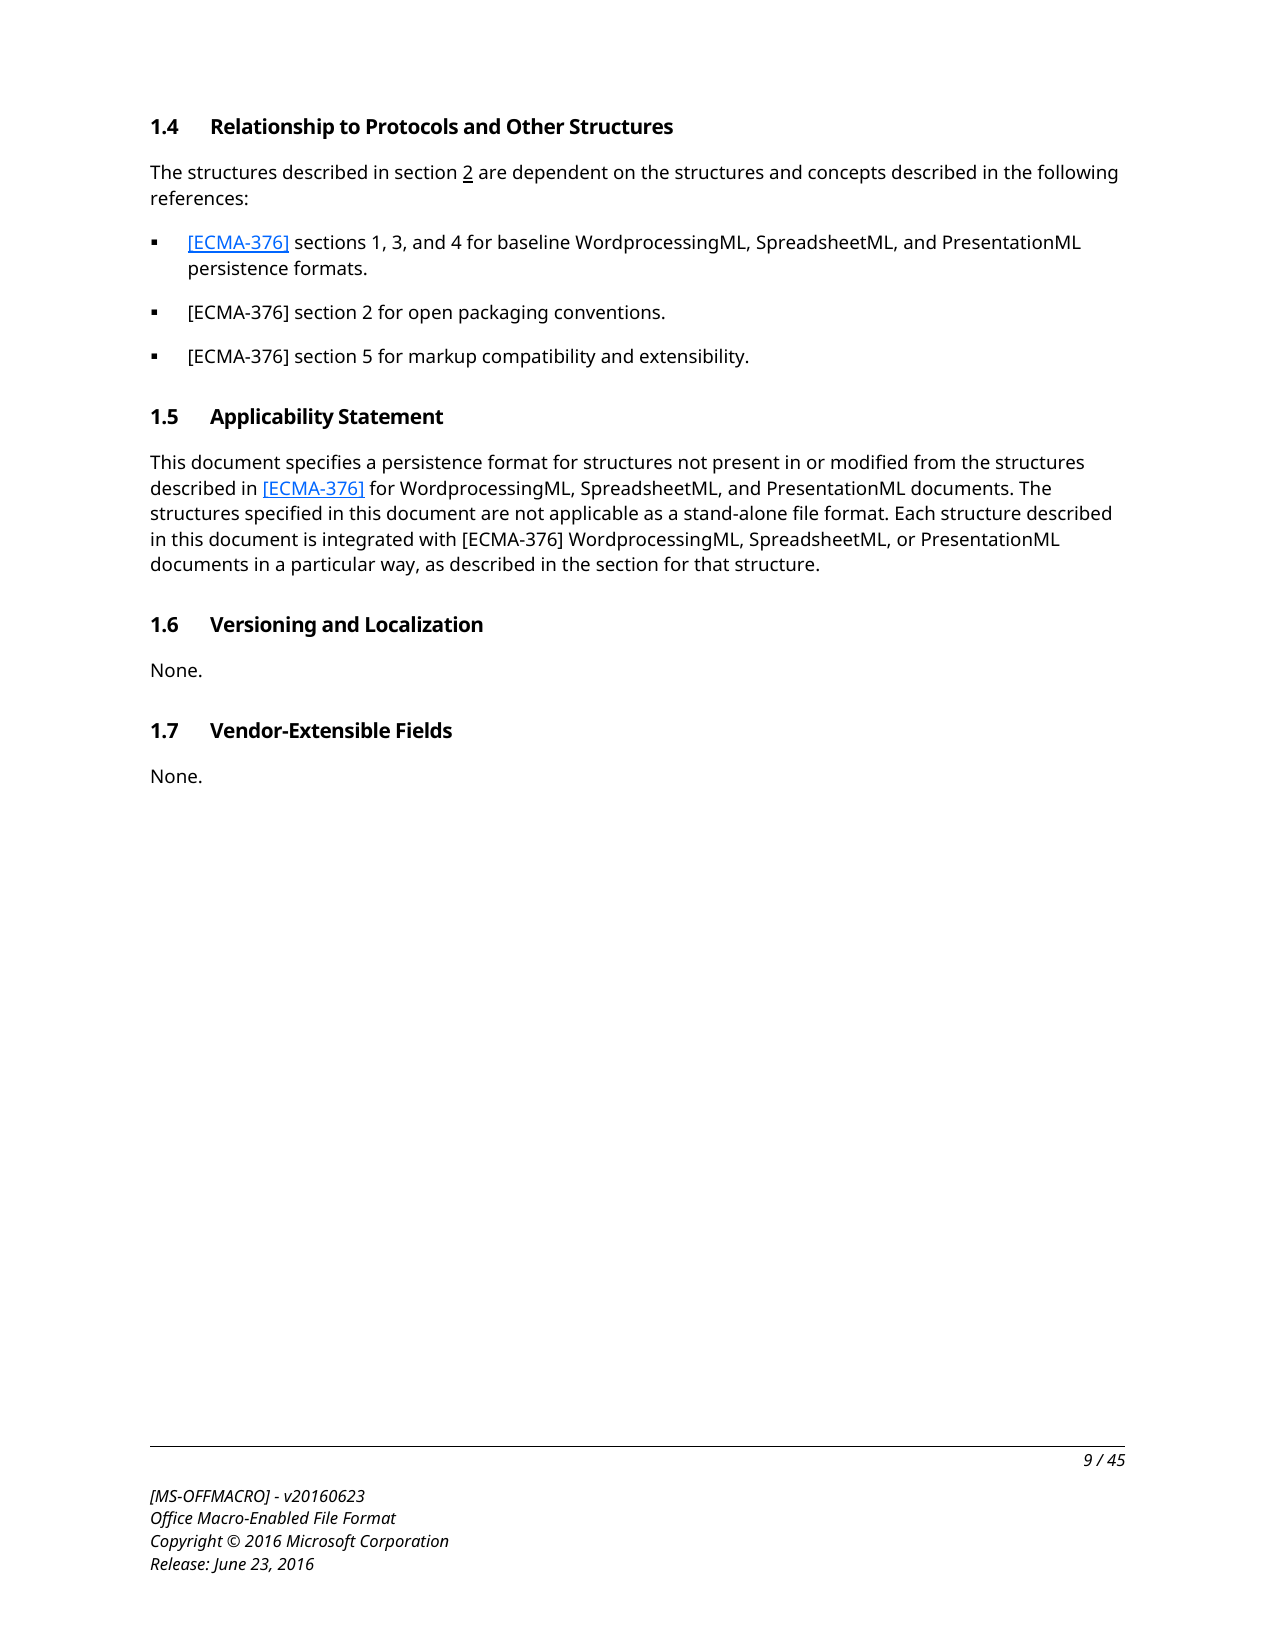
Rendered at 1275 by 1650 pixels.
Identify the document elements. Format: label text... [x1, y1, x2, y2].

subtitle Versioning and Localization [150, 611, 1125, 639]
list [ECMA-376] sections 1, 3, and 4 for baseline WordprocessingML, SpreadsheetML, and PresentationML persistence formats. [150, 229, 1125, 281]
text None. [150, 658, 1125, 683]
text The structures described in section 2 are dependent on the structures and concepts described in the following references: [150, 160, 1125, 211]
subtitle Vendor-Extensible Fields [150, 717, 1125, 745]
text This document specifies a persistence format for structures not present in or modified from the structures described in [ECMA-376] for WordprocessingML, SpreadsheetML, and PresentationML documents. The structures specified in this document are not applicable as a stand-alone file format. Each structure described in this document is integrated with [ECMA-376] WordprocessingML, SpreadsheetML, or PresentationML documents in a particular way, as described in the section for that structure. [150, 449, 1125, 577]
subtitle Applicability Statement [150, 402, 1125, 431]
list [ECMA-376] section 2 for open packaging conventions. [150, 299, 1125, 325]
list [ECMA-376] section 5 for markup compatibility and extensibility. [150, 343, 1125, 369]
text None. [150, 764, 1125, 789]
subtitle Relationship to Protocols and Other Structures [150, 112, 1125, 141]
